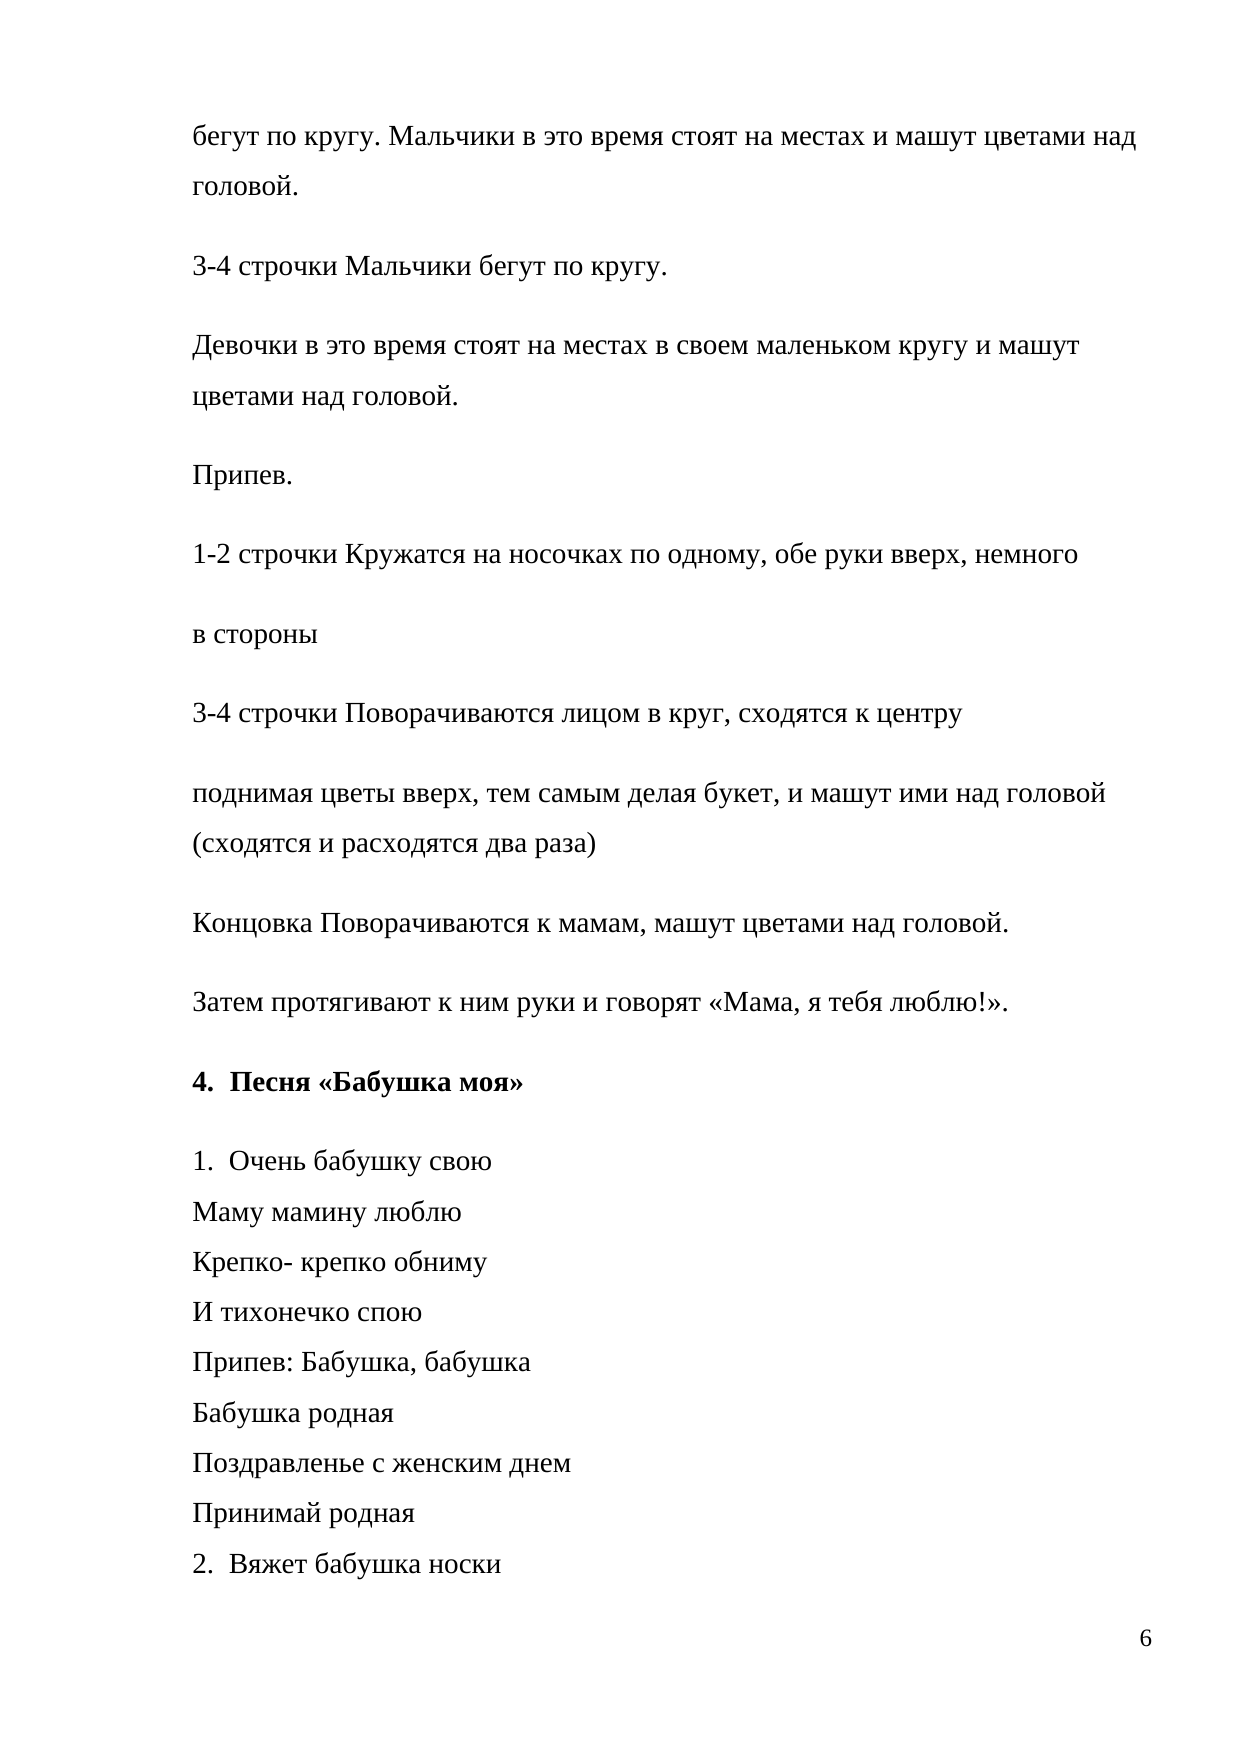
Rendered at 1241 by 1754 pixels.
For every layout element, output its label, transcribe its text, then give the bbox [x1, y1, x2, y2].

text 3-4 строчки Поворачиваются лицом в круг, сходятся к центру [192, 696, 1152, 729]
text Принимай родная [192, 1496, 1152, 1529]
text Концовка Поворачиваются к мамам, машут цветами над головой. [192, 905, 1152, 938]
text Поздравленье с женским днем [192, 1445, 1152, 1479]
text в стороны [192, 616, 1152, 650]
list Песня «Бабушка моя» [192, 1064, 1152, 1097]
text 3-4 строчки Мальчики бегут по кругу. [192, 248, 1152, 281]
text Маму мамину люблю [192, 1194, 1152, 1227]
text И тихонечко спою [192, 1294, 1152, 1328]
text Крепко- крепко обниму [192, 1244, 1152, 1277]
text бегут по кругу. Мальчики в это время стоят на местах и машут цветами над головой. [192, 118, 1152, 202]
text 2. Вяжет бабушка носки [192, 1546, 1152, 1579]
text Припев. [192, 457, 1152, 491]
text Припев: Бабушка, бабушка [192, 1344, 1152, 1378]
text Затем протягивают к ним руки и говорят «Мама, я тебя люблю!». [192, 984, 1152, 1018]
text поднимая цветы вверх, тем самым делая букет, и машут ими над головой (сходятся и расходятся два раза) [192, 775, 1152, 859]
text Бабушка родная [192, 1395, 1152, 1428]
text 1. Очень бабушку свою [192, 1143, 1152, 1177]
text Девочки в это время стоят на местах в своем маленьком кругу и машут цветами над головой. [192, 327, 1152, 411]
text 1-2 строчки Кружатся на носочках по одному, обе руки вверх, немного [192, 537, 1152, 570]
